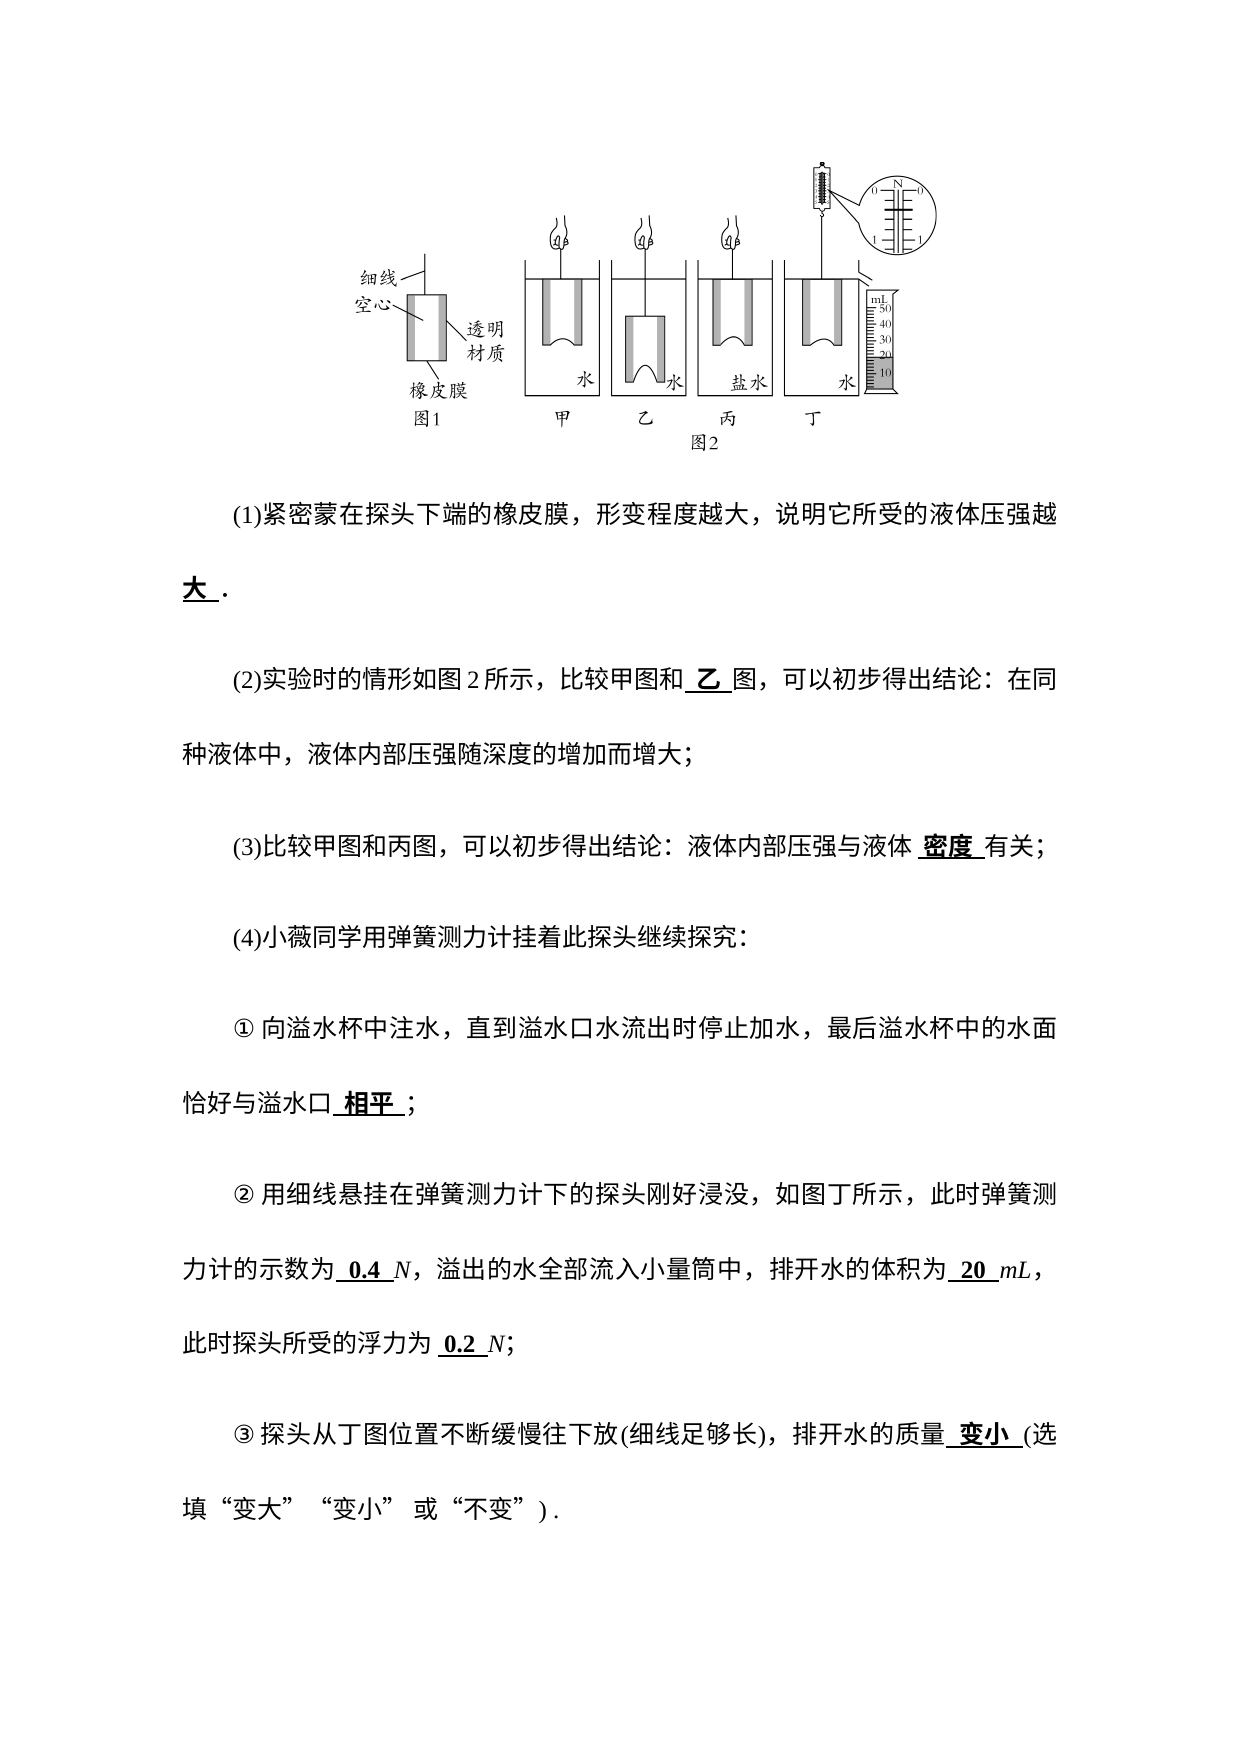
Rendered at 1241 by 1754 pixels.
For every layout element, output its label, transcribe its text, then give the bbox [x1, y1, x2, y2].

text ①向溢水杯中注水，直到溢水口水流出时停止加水，最后溢水杯中的水面恰好与溢水口 相平 ； [183, 994, 1058, 1134]
text ②用细线悬挂在弹簧测力计下的探头刚好浸没，如图丁所示，此时弹簧测力计的示数为 0.4 N，溢出的水全部流入小量筒中，排开水的体积为 20 mL，此时探头所受的浮力为 0.2 N； [183, 1160, 1058, 1374]
text ③探头从丁图位置不断缓慢往下放(细线足够长)，排开水的质量 变小 (选填“变大”“变小” 或“不变”) . [183, 1401, 1058, 1540]
picture [353, 162, 937, 454]
text (2)实验时的情形如图2所示，比较甲图和 乙 图，可以初步得出结论：在同种液体中，液体内部压强随深度的增加而增大； [183, 646, 1058, 785]
text (1)紧密蒙在探头下端的橡皮膜，形变程度越大，说明它所受的液体压强越 大 ． [183, 480, 1058, 619]
text (4)小薇同学用弹簧测力计挂着此探头继续探究： [183, 903, 1058, 968]
text (3)比较甲图和丙图，可以初步得出结论：液体内部压强与液体 密度 有关； [183, 812, 1058, 877]
